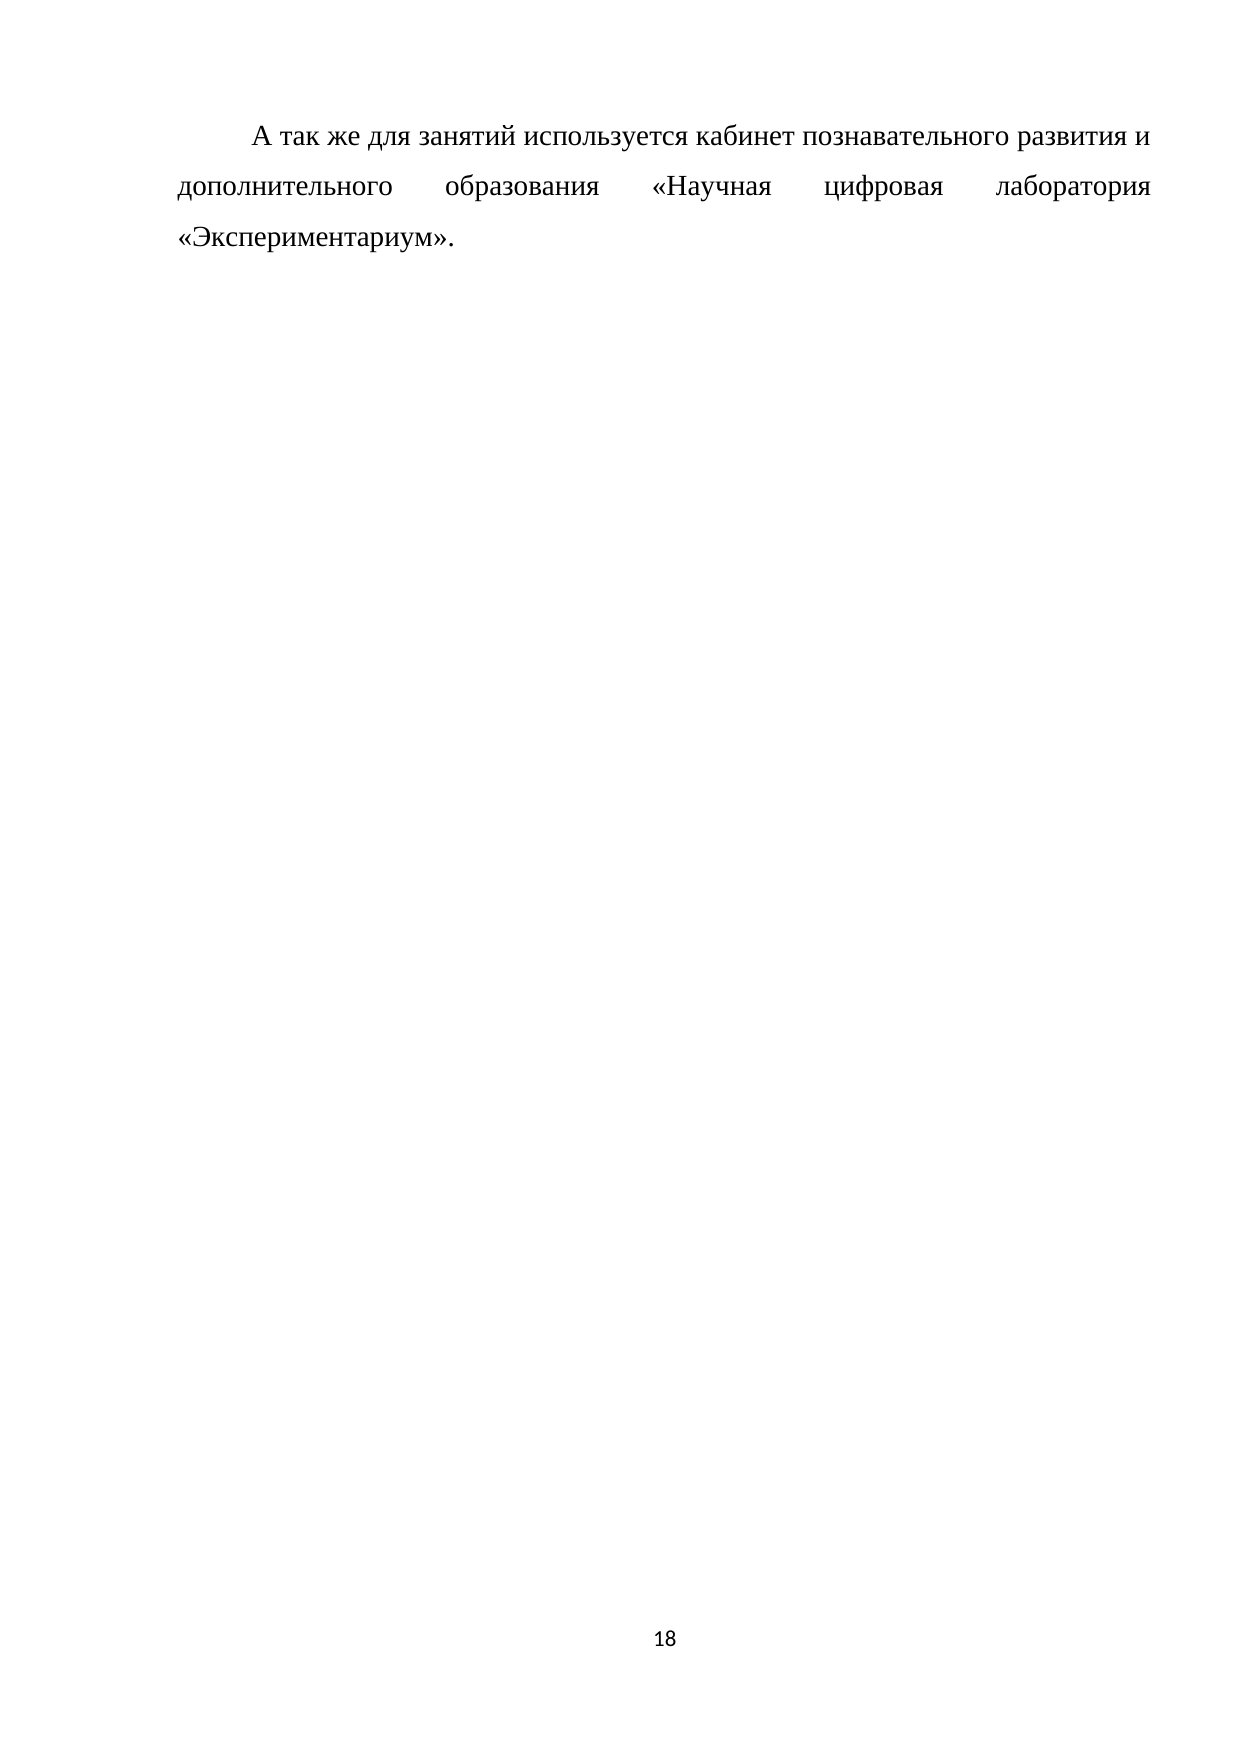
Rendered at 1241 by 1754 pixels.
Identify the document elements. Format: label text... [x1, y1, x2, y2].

text А так же для занятий используется кабинет познавательного развития и дополнительного образования «Научная цифровая лаборатория «Экспериментариум». [177, 118, 1152, 252]
